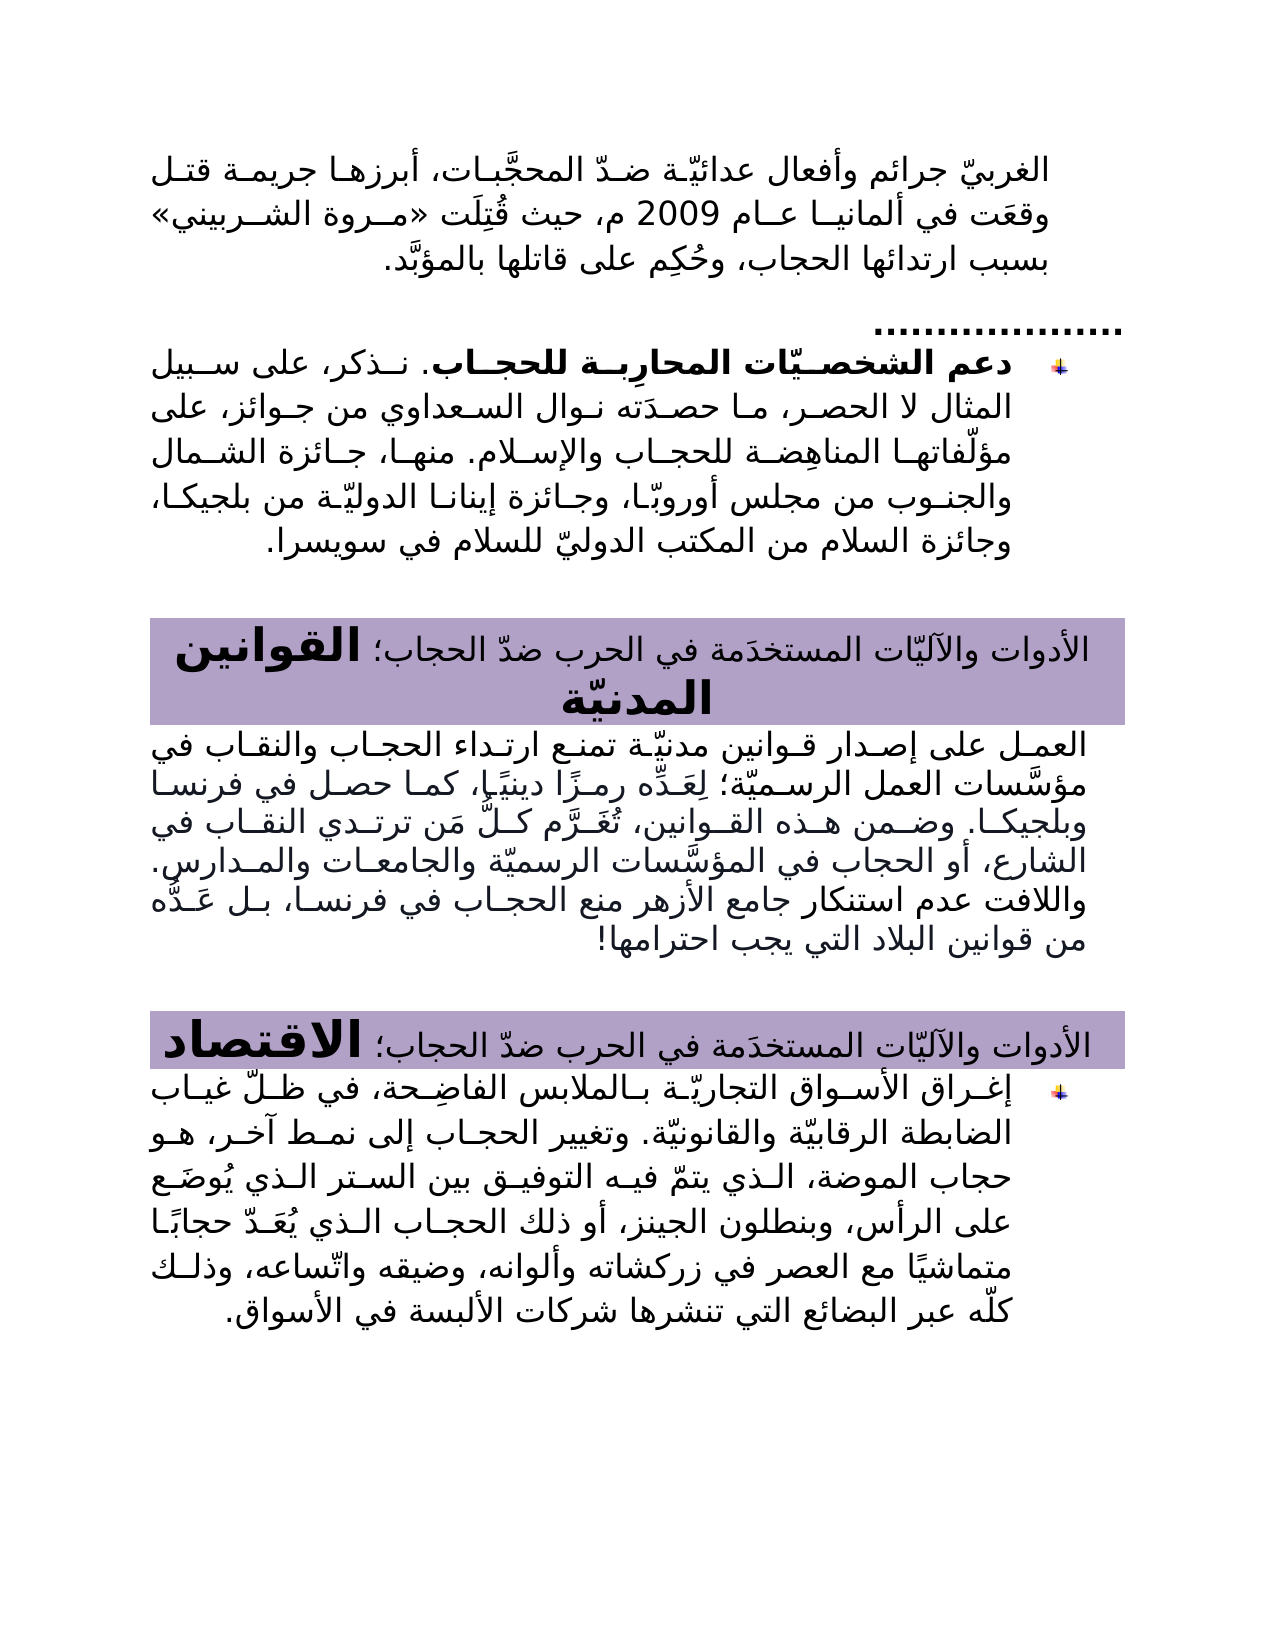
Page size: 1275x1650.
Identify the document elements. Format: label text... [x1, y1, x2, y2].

subtitle الأدوات والآليّات المستخدَمة في الحرب ضدّ الحجاب؛ الاقتصاد [150, 1011, 1125, 1069]
text العمل على إصدار قوانين مدنيّة تمنع ارتداء الحجاب والنقاب في مؤسَّسات العمل الرسميّة؛ لِعَدِّه رمزًا دينيًا، كما حصل في فرنسا وبلجيكا. وضمن هذه القوانين، تُغَرَّم كلُّ مَن ترتدي النقاب في الشارع، أو الحجاب في المؤسَّسات الرسميّة والجامعات والمدارس. واللافت عدم استنكار جامع الأزهر منع الحجاب في فرنسا، بل عَدُّه من قوانين البلاد التي يجب احترامها! [150, 725, 1087, 842]
subtitle الأدوات والآليّات المستخدَمة في الحرب ضدّ الحجاب؛ القوانين المدنيّة [150, 618, 1125, 725]
list دعم الشخصيّات المحارِبة للحجاب. نذكر، على سبيل المثال لا الحصر، ما حصدَته نوال السعداوي من جوائز، على مؤلّفاتها المناهِضة للحجاب والإسلام. منها، جائزة الشمال والجنوب من مجلس أوروبّا، وجائزة إينانا الدوليّة من بلجيكا، وجائزة السلام من المكتب الدوليّ للسلام في سويسرا. [150, 343, 1050, 561]
text العمل على إصدار قوانين مدنيّة تمنع ارتداء الحجاب والنقاب في مؤسَّسات العمل الرسميّة؛ لِعَدِّه رمزًا دينيًا، كما حصل في فرنسا وبلجيكا. وضمن هذه القوانين، تُغَرَّم كلُّ مَن ترتدي النقاب في الشارع، أو الحجاب في المؤسَّسات الرسميّة والجامعات والمدارس. واللافت عدم استنكار جامع الأزهر منع الحجاب في فرنسا، بل عَدُّه من قوانين البلاد التي يجب احترامها! [150, 881, 1087, 958]
text .................... [150, 304, 1125, 343]
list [150, 150, 1087, 278]
list إغراق الأسواق التجاريّة بالملابس الفاضِحة، في ظلّ غياب الضابطة الرقابيّة والقانونيّة. وتغيير الحجاب إلى نمط آخر، هو حجاب الموضة، الذي يتمّ فيه التوفيق بين الستر الذي يُوضَع على الرأس، وبنطلون الجينز، أو ذلك الحجاب الذي يُعَدّ حجابًا متماشيًا مع العصر في زركشاته وألوانه، وضيقه واتّساعه، وذلك كلّه عبر البضائع التي تنشرها شركات الألبسة في الأسواق. [150, 1069, 1050, 1331]
picture [1051, 357, 1068, 375]
picture [1051, 1083, 1068, 1100]
